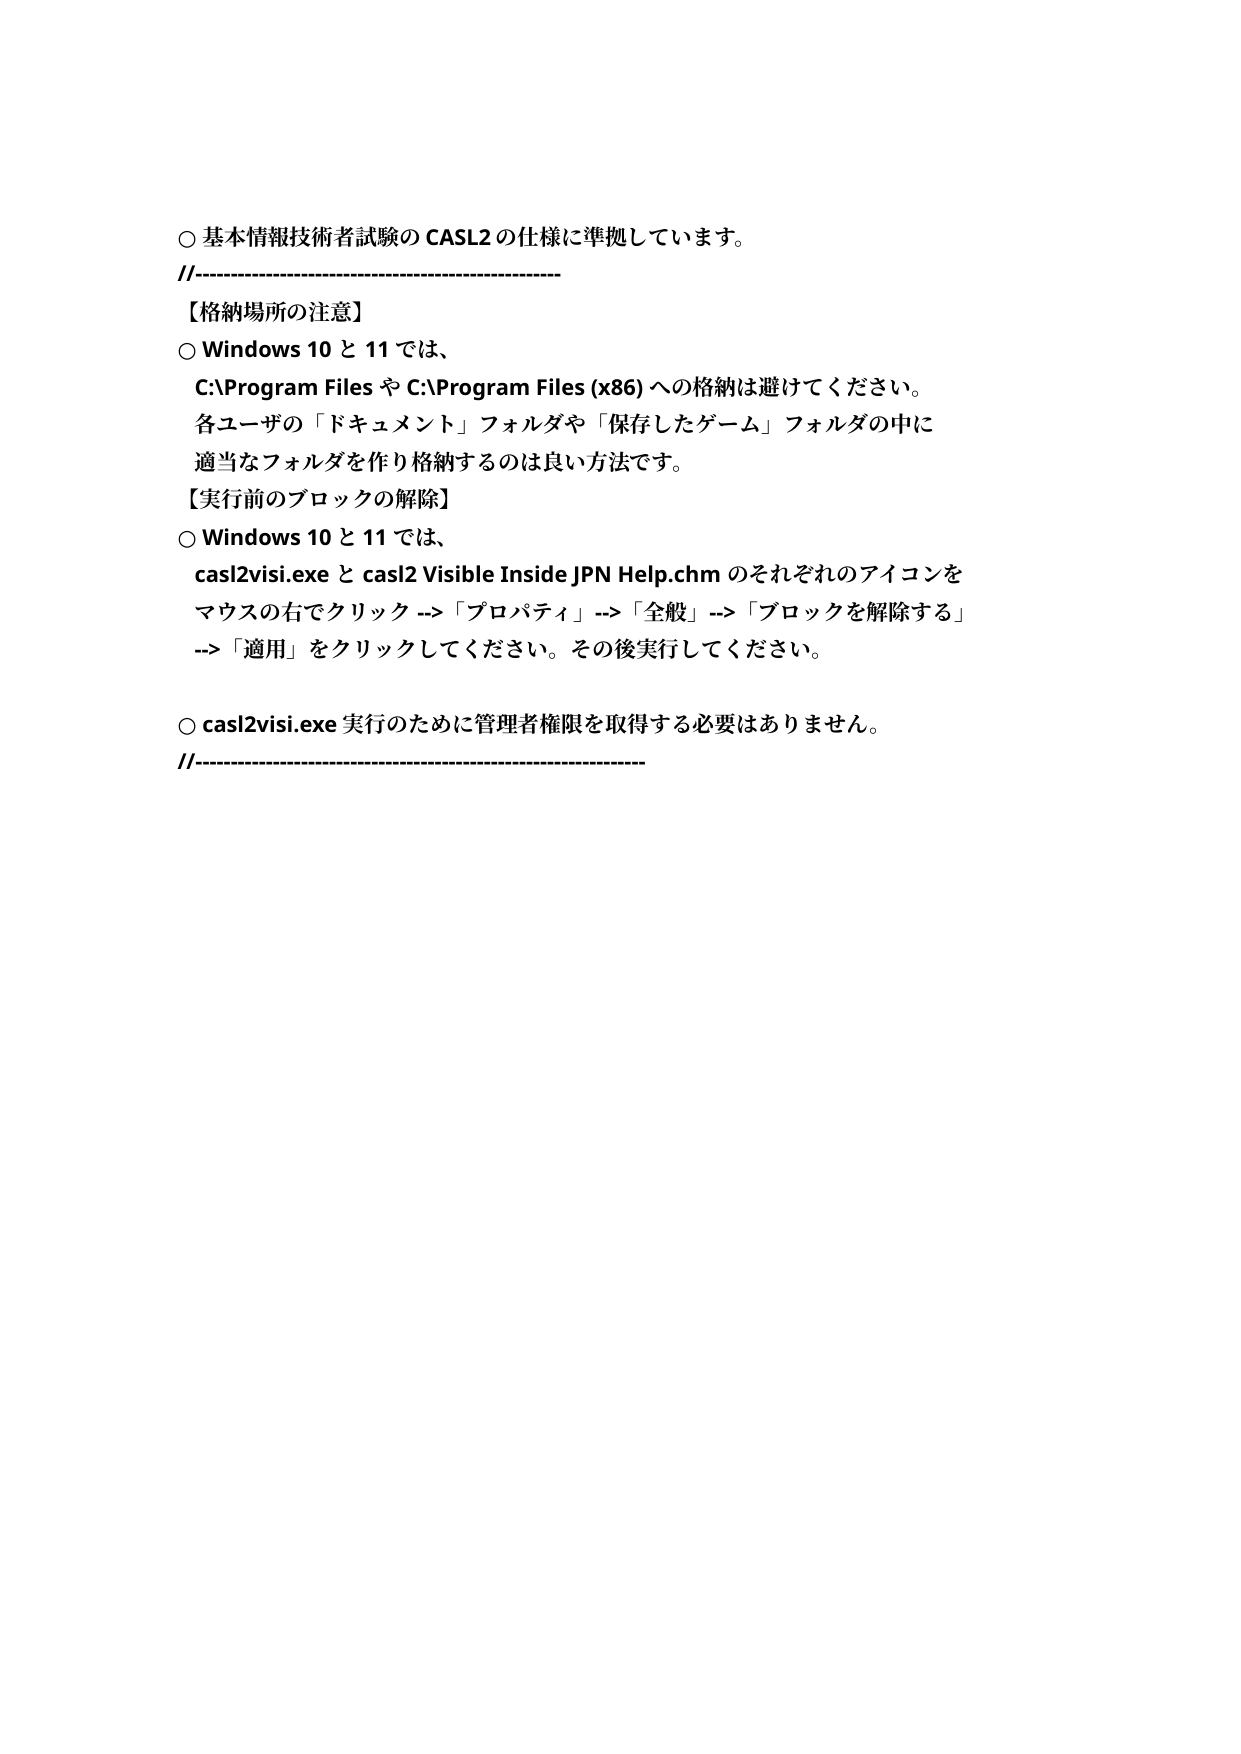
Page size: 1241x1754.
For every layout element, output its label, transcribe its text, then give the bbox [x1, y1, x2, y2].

text 各ユーザの「ドキュメント」フォルダや「保存したゲーム」フォルダの中に [177, 404, 1063, 442]
text 【格納場所の注意】 [177, 292, 1063, 329]
text ○ Windows 10と11 では、 [177, 517, 1063, 554]
text 適当なフォルダを作り格納するのは良い方法です。 [177, 442, 1063, 479]
text C:\Program Files や C:\Program Files (x86) への格納は避けてください。 [177, 367, 1063, 404]
text ○ casl2visi.exe 実行のために管理者権限を取得する必要はありません。 [177, 704, 1063, 742]
text マウスの右でクリック -->「プロパティ」-->「全般」-->「ブロックを解除する」 [177, 592, 1063, 629]
text //---------------------------------------------------------------- [177, 742, 1063, 779]
text ○ 基本情報技術者試験のCASL2の仕様に準拠しています。 [177, 217, 1063, 254]
text //---------------------------------------------------- [177, 254, 1063, 292]
text ○ Windows 10 と 11 では、 [177, 329, 1063, 367]
text -->「適用」をクリックしてください。その後実行してください。 [177, 629, 1063, 667]
text casl2visi.exe と casl2 Visible Inside JPN Help.chm のそれぞれのアイコンを [177, 554, 1063, 592]
text 【実行前のブロックの解除】 [177, 479, 1063, 517]
